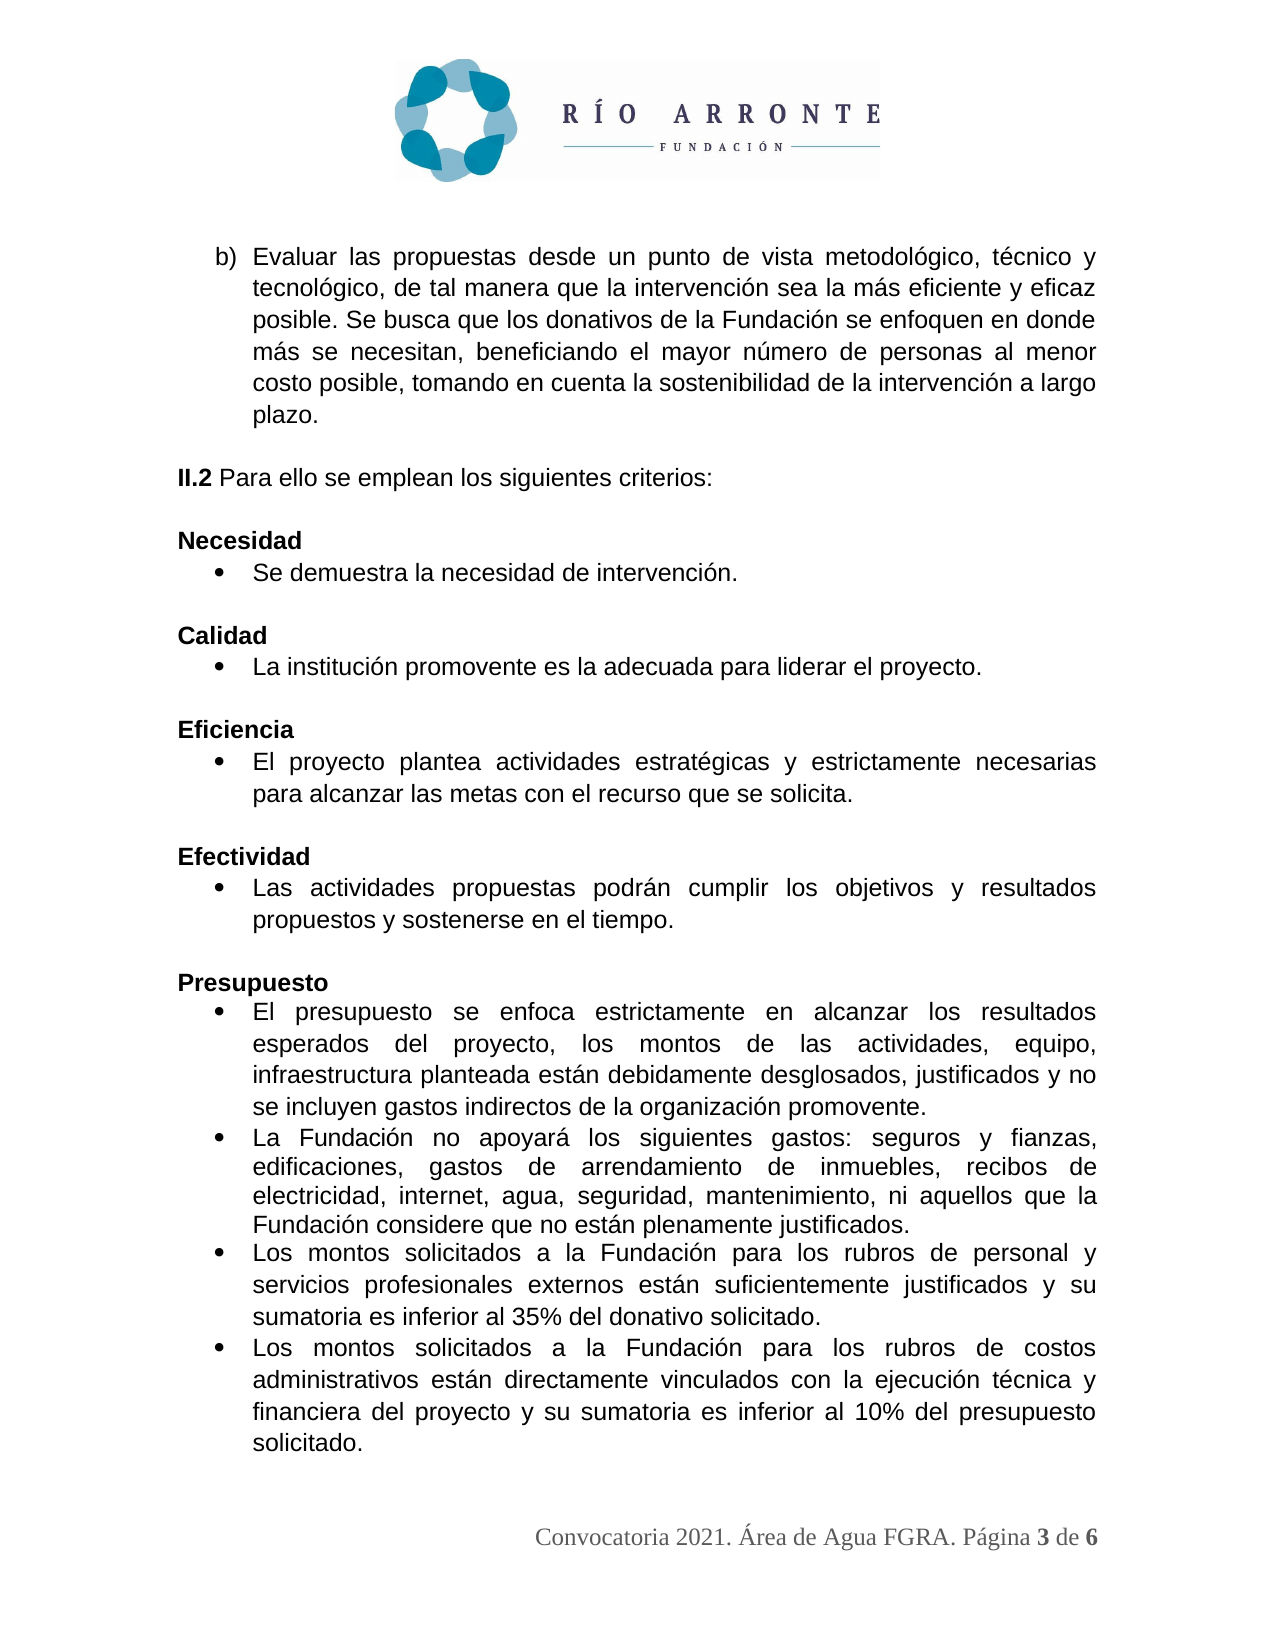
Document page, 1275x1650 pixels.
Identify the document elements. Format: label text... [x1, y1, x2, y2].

list Los montos solicitados a la Fundación para los rubros de costos administrativos están directamente vinculados con la ejecución técnica y financiera del proyecto y su sumatoria es inferior al 10% del presupuesto solicitado. [215, 1333, 1098, 1457]
list El presupuesto se enfoca estrictamente en alcanzar los resultados esperados del proyecto, los montos de las actividades, equipo, infraestructura planteada están debidamente desglosados, justificados y no se incluyen gastos indirectos de la organización promovente. [215, 997, 1098, 1121]
text Eficiencia [177, 716, 1098, 744]
list Los montos solicitados a la Fundación para los rubros de personal y servicios profesionales externos están suficientemente justificados y su sumatoria es inferior al 35% del donativo solicitado. [215, 1238, 1098, 1330]
list La Fundación no apoyará los siguientes gastos: seguros y fianzas, edificaciones, gastos de arrendamiento de inmuebles, recibos de electricidad, internet, agua, seguridad, mantenimiento, ni aquellos que la Fundación considere que no están plenamente justificados. [215, 1123, 1098, 1238]
text Presupuesto [177, 968, 1098, 997]
list Evaluar las propuestas desde un punto de vista metodológico, técnico y tecnológico, de tal manera que la intervención sea la más eficiente y eficaz posible. Se busca que los donativos de la Fundación se enfoquen en donde más se necesitan, beneficiando el mayor número de personas al menor costo posible, tomando en cuenta la sostenibilidad de la intervención a largo plazo. [215, 242, 1098, 428]
list La institución promovente es la adecuada para liderar el proyecto. [215, 652, 1098, 681]
text II.2 Para ello se emplean los siguientes criterios: [177, 463, 1098, 492]
list Las actividades propuestas podrán cumplir los objetivos y resultados propuestos y sostenerse en el tiempo. [215, 873, 1098, 934]
list Se demuestra la necesidad de intervención. [215, 557, 1098, 586]
text Efectividad [177, 842, 1098, 871]
text Calidad [177, 621, 1098, 649]
list El proyecto plantea actividades estratégicas y estrictamente necesarias para alcanzar las metas con el recurso que se solicita. [215, 747, 1098, 807]
picture [394, 59, 881, 182]
text Necesidad [177, 526, 1098, 555]
